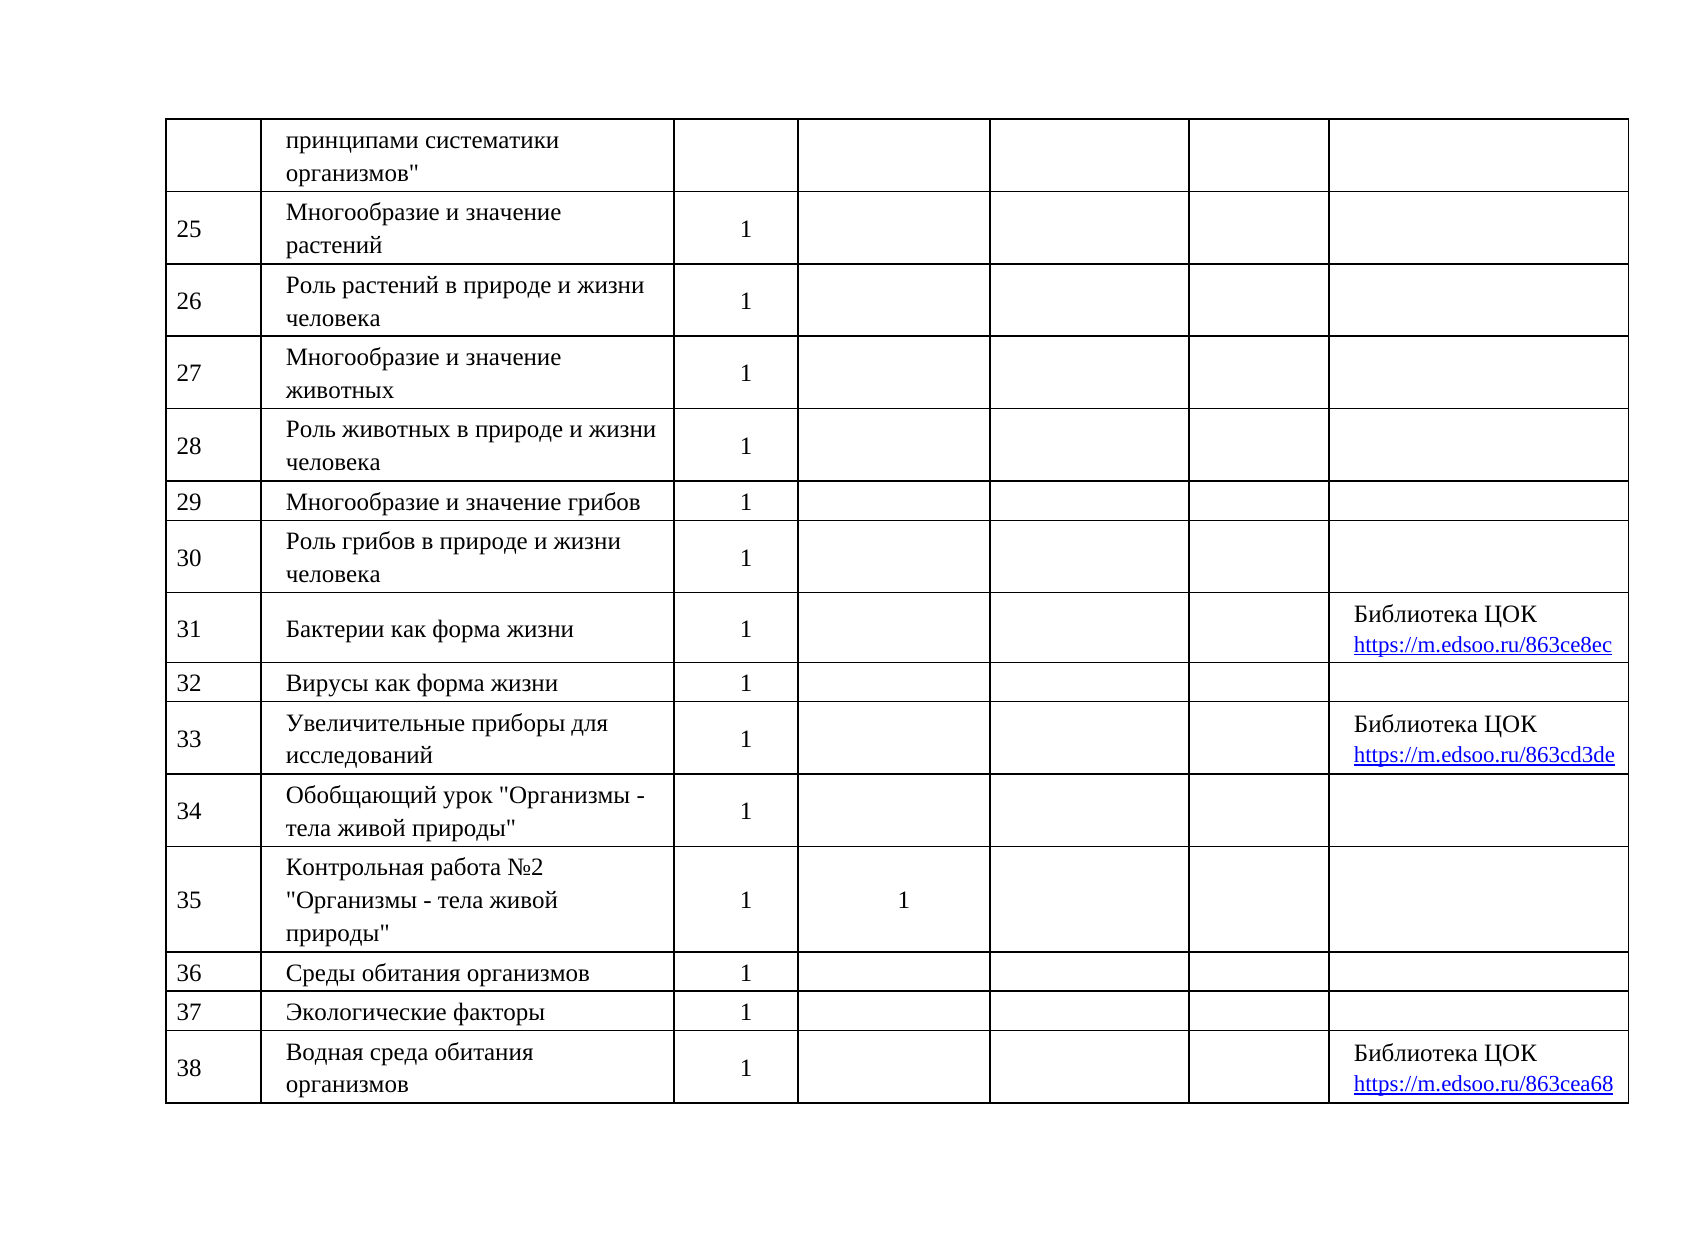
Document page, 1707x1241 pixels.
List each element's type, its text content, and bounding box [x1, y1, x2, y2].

table_cell [799, 482, 989, 519]
table_cell 1 [675, 521, 797, 592]
table_cell 1 [799, 847, 989, 951]
table_cell 1 [675, 265, 797, 335]
table_cell [1190, 847, 1328, 951]
table_cell [1190, 120, 1328, 191]
table_cell Роль растений в природе и жизни человека [262, 265, 673, 335]
table_cell [1330, 953, 1628, 990]
table_cell 30 [167, 521, 260, 592]
table_cell [1190, 702, 1328, 773]
table_cell 38 [167, 1031, 260, 1102]
table_cell Библиотека ЦОК https://m.edsoo.ru/863cea68 [1330, 1031, 1628, 1102]
table_cell Многообразие и значение животных [262, 337, 673, 408]
table_cell [799, 953, 989, 990]
table_cell [1330, 409, 1628, 480]
table_cell [991, 702, 1188, 773]
table_cell [991, 120, 1188, 191]
table_cell [991, 775, 1188, 846]
table_cell 33 [167, 702, 260, 773]
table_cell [262, 120, 673, 191]
table_cell Библиотека ЦОК https://m.edsoo.ru/863ce8ec [1330, 593, 1628, 661]
table_cell [1190, 663, 1328, 701]
table_cell Многообразие и значение грибов [262, 482, 673, 519]
table_cell [799, 593, 989, 661]
table_cell 1 [675, 337, 797, 408]
table_cell 34 [167, 775, 260, 846]
table_cell [991, 409, 1188, 480]
table_cell Библиотека ЦОК https://m.edsoo.ru/863cd3de [1330, 702, 1628, 773]
table_cell 29 [167, 482, 260, 519]
table_cell [1190, 265, 1328, 335]
table_cell [1330, 482, 1628, 519]
table_cell [799, 521, 989, 592]
table_cell 25 [167, 192, 260, 263]
table_cell [1330, 337, 1628, 408]
table_cell 1 [675, 409, 797, 480]
table_cell 1 [675, 702, 797, 773]
table_cell [1190, 593, 1328, 661]
table_cell [799, 775, 989, 846]
table_cell 35 [167, 847, 260, 951]
table_cell [991, 593, 1188, 661]
table_cell Вирусы как форма жизни [262, 663, 673, 701]
table_cell [1330, 775, 1628, 846]
table_cell [799, 337, 989, 408]
table_cell Экологические факторы [262, 992, 673, 1030]
table_cell [991, 953, 1188, 990]
table_cell 1 [675, 1031, 797, 1102]
table_cell [1330, 192, 1628, 263]
table_cell [799, 409, 989, 480]
table_cell [799, 265, 989, 335]
table_cell [1190, 953, 1328, 990]
table_cell [1190, 192, 1328, 263]
table_cell 1 [675, 663, 797, 701]
table_cell [1330, 120, 1628, 191]
table_cell 1 [675, 847, 797, 951]
table_cell [991, 482, 1188, 519]
table_cell [1330, 992, 1628, 1030]
table_cell [1190, 409, 1328, 480]
table_cell Роль животных в природе и жизни человека [262, 409, 673, 480]
table_cell [799, 702, 989, 773]
table_cell 1 [675, 482, 797, 519]
table_cell 1 [675, 953, 797, 990]
table_cell [991, 663, 1188, 701]
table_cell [262, 1031, 673, 1102]
table_cell [991, 1031, 1188, 1102]
table_cell [991, 265, 1188, 335]
table_cell 31 [167, 593, 260, 661]
table_cell [991, 337, 1188, 408]
table_cell [1330, 521, 1628, 592]
table_cell [799, 192, 989, 263]
table_cell 27 [167, 337, 260, 408]
table_cell 1 [675, 120, 797, 191]
table_cell Роль грибов в природе и жизни человека [262, 521, 673, 592]
table_cell [1190, 337, 1328, 408]
table_cell [991, 521, 1188, 592]
table_cell [991, 992, 1188, 1030]
table_cell Увеличительные приборы для исследований [262, 702, 673, 773]
table_cell 1 [675, 775, 797, 846]
table_cell [799, 992, 989, 1030]
table_cell 1 [675, 192, 797, 263]
table_cell Многообразие и значение растений [262, 192, 673, 263]
table_cell [1330, 663, 1628, 701]
table_cell [991, 847, 1188, 951]
table_cell [799, 663, 989, 701]
table_cell 28 [167, 409, 260, 480]
table_cell [1330, 265, 1628, 335]
table_cell 37 [167, 992, 260, 1030]
table_cell [991, 192, 1188, 263]
table_cell 36 [167, 953, 260, 990]
table_cell Обобщающий урок "Организмы - тела живой природы" [262, 775, 673, 846]
table_cell 1 [675, 992, 797, 1030]
table_cell [799, 1031, 989, 1102]
table_cell [799, 120, 989, 191]
table_cell [1190, 775, 1328, 846]
table_cell Контрольная работа №2 "Организмы - тела живой природы" [262, 847, 673, 951]
table_cell [1190, 482, 1328, 519]
table_cell [1330, 847, 1628, 951]
table_cell [1190, 1031, 1328, 1102]
table_cell [1190, 992, 1328, 1030]
table_cell 1 [675, 593, 797, 661]
table_cell 32 [167, 663, 260, 701]
table_cell [1190, 521, 1328, 592]
table_cell 26 [167, 265, 260, 335]
table_cell Среды обитания организмов [262, 953, 673, 990]
table_cell 24 [167, 120, 260, 191]
table_cell Бактерии как форма жизни [262, 593, 673, 661]
